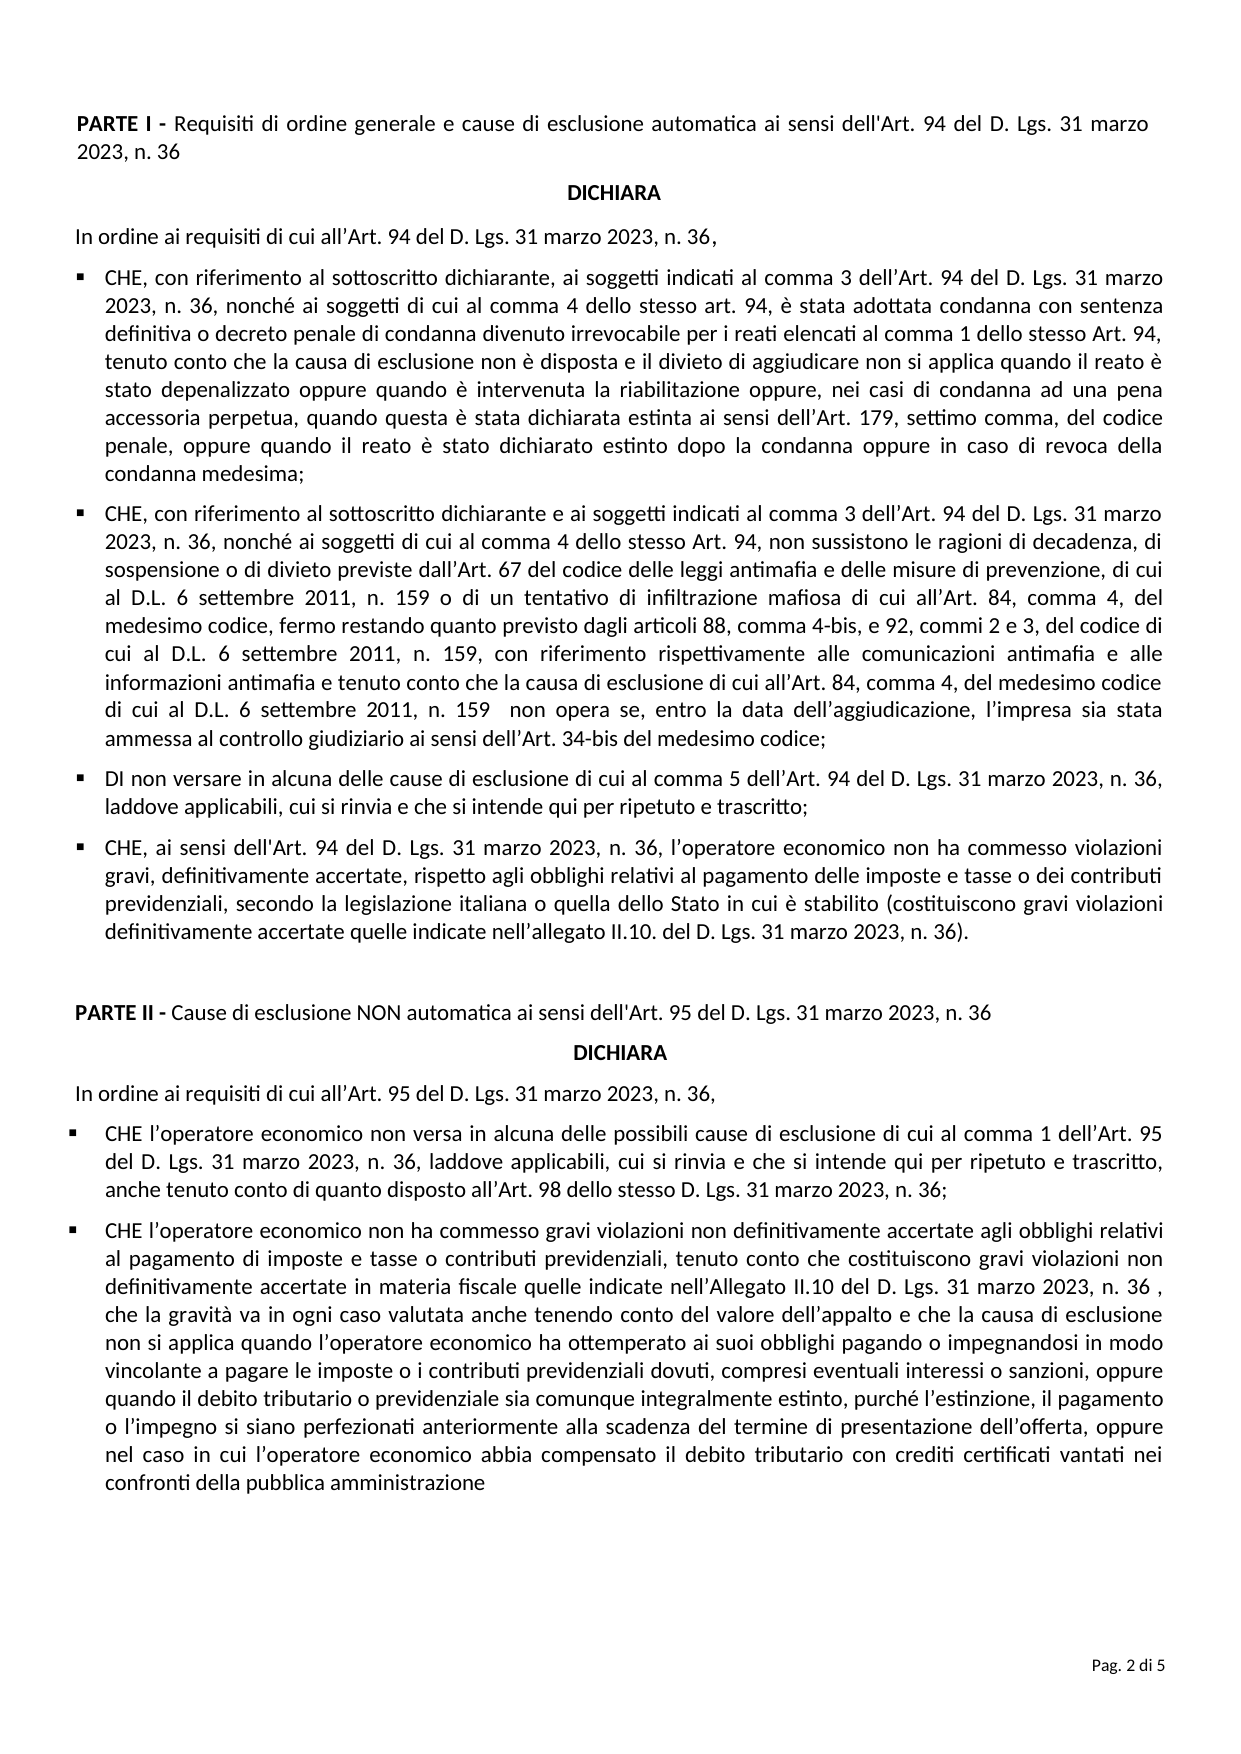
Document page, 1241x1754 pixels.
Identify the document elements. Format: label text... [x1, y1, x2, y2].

list CHE, con riferimento al sottoscritto dichiarante e ai soggetti indicati al comma 3 dell’Art. 94 del D. Lgs. 31 marzo 2023, n. 36, nonché ai soggetti di cui al comma 4 dello stesso Art. 94, non sussistono le ragioni di decadenza, di sospensione o di divieto previste dall’Art. 67 del codice delle leggi antimafia e delle misure di prevenzione, di cui al D.L. 6 settembre 2011, n. 159 o di un tentativo di infiltrazione mafiosa di cui all’Art. 84, comma 4, del medesimo codice, fermo restando quanto previsto dagli articoli 88, comma 4-bis, e 92, commi 2 e 3, del codice di cui al D.L. 6 settembre 2011, n. 159, con riferimento rispettivamente alle comunicazioni antimafia e alle informazioni antimafia e tenuto conto che la causa di esclusione di cui all’Art. 84, comma 4, del medesimo codice di cui al D.L. 6 settembre 2011, n. 159 non opera se, entro la data dell’aggiudicazione, l’impresa sia stata ammessa al controllo giudiziario ai sensi dell’Art. 34-bis del medesimo codice; [75, 499, 1165, 752]
table_header PARTE I - Requisiti di ordine generale e cause di esclusione automatica ai sensi dell'Art. 94 del D. Lgs. 31 marzo 2023, n. 36 DICHIARA [75, 108, 1153, 220]
text DICHIARA [75, 1038, 1165, 1066]
list CHE l’operatore economico non ha commesso gravi violazioni non definitivamente accertate agli obblighi relativi al pagamento di imposte e tasse o contributi previdenziali, tenuto conto che costituiscono gravi violazioni non definitivamente accertate in materia fiscale quelle indicate nell’Allegato II.10 del D. Lgs. 31 marzo 2023, n. 36 , che la gravità va in ogni caso valutata anche tenendo conto del valore dell’appalto e che la causa di esclusione non si applica quando l’operatore economico ha ottemperato ai suoi obblighi pagando o impegnandosi in modo vincolante a pagare le imposte o i contributi previdenziali dovuti, compresi eventuali interessi o sanzioni, oppure quando il debito tributario o previdenziale sia comunque integralmente estinto, purché l’estinzione, il pagamento o l’impegno si siano perfezionati anteriormente alla scadenza del termine di presentazione dell’offerta, oppure nel caso in cui l’operatore economico abbia compensato il debito tributario con crediti certificati vantati nei confronti della pubblica amministrazione [67, 1216, 1165, 1496]
text In ordine ai requisiti di cui all’Art. 94 del D. Lgs. 31 marzo 2023, n. 36, [75, 220, 1165, 250]
list CHE l’operatore economico non versa in alcuna delle possibili cause di esclusione di cui al comma 1 dell’Art. 95 del D. Lgs. 31 marzo 2023, n. 36, laddove applicabili, cui si rinvia e che si intende qui per ripetuto e trascritto, anche tenuto conto di quanto disposto all’Art. 98 dello stesso D. Lgs. 31 marzo 2023, n. 36; [67, 1119, 1165, 1203]
list DI non versare in alcuna delle cause di esclusione di cui al comma 5 dell’Art. 94 del D. Lgs. 31 marzo 2023, n. 36, laddove applicabili, cui si rinvia e che si intende qui per ripetuto e trascritto; [75, 764, 1165, 820]
text In ordine ai requisiti di cui all’Art. 95 del D. Lgs. 31 marzo 2023, n. 36, [75, 1079, 1165, 1107]
list CHE, con riferimento al sottoscritto dichiarante, ai soggetti indicati al comma 3 dell’Art. 94 del D. Lgs. 31 marzo 2023, n. 36, nonché ai soggetti di cui al comma 4 dello stesso art. 94, è stata adottata condanna con sentenza definitiva o decreto penale di condanna divenuto irrevocabile per i reati elencati al comma 1 dello stesso Art. 94, tenuto conto che la causa di esclusione non è disposta e il divieto di aggiudicare non si applica quando il reato è stato depenalizzato oppure quando è intervenuta la riabilitazione oppure, nei casi di condanna ad una pena accessoria perpetua, quando questa è stata dichiarata estinta ai sensi dell’Art. 179, settimo comma, del codice penale, oppure quando il reato è stato dichiarato estinto dopo la condanna oppure in caso di revoca della condanna medesima; [75, 263, 1165, 487]
list CHE, ai sensi dell'Art. 94 del D. Lgs. 31 marzo 2023, n. 36, l’operatore economico non ha commesso violazioni gravi, definitivamente accertate, rispetto agli obblighi relativi al pagamento delle imposte e tasse o dei contributi previdenziali, secondo la legislazione italiana o quella dello Stato in cui è stabilito (costituiscono gravi violazioni definitivamente accertate quelle indicate nell’allegato II.10. del D. Lgs. 31 marzo 2023, n. 36). [75, 833, 1165, 945]
text PARTE II - Cause di esclusione NON automatica ai sensi dell'Art. 95 del D. Lgs. 31 marzo 2023, n. 36 [75, 998, 1165, 1026]
